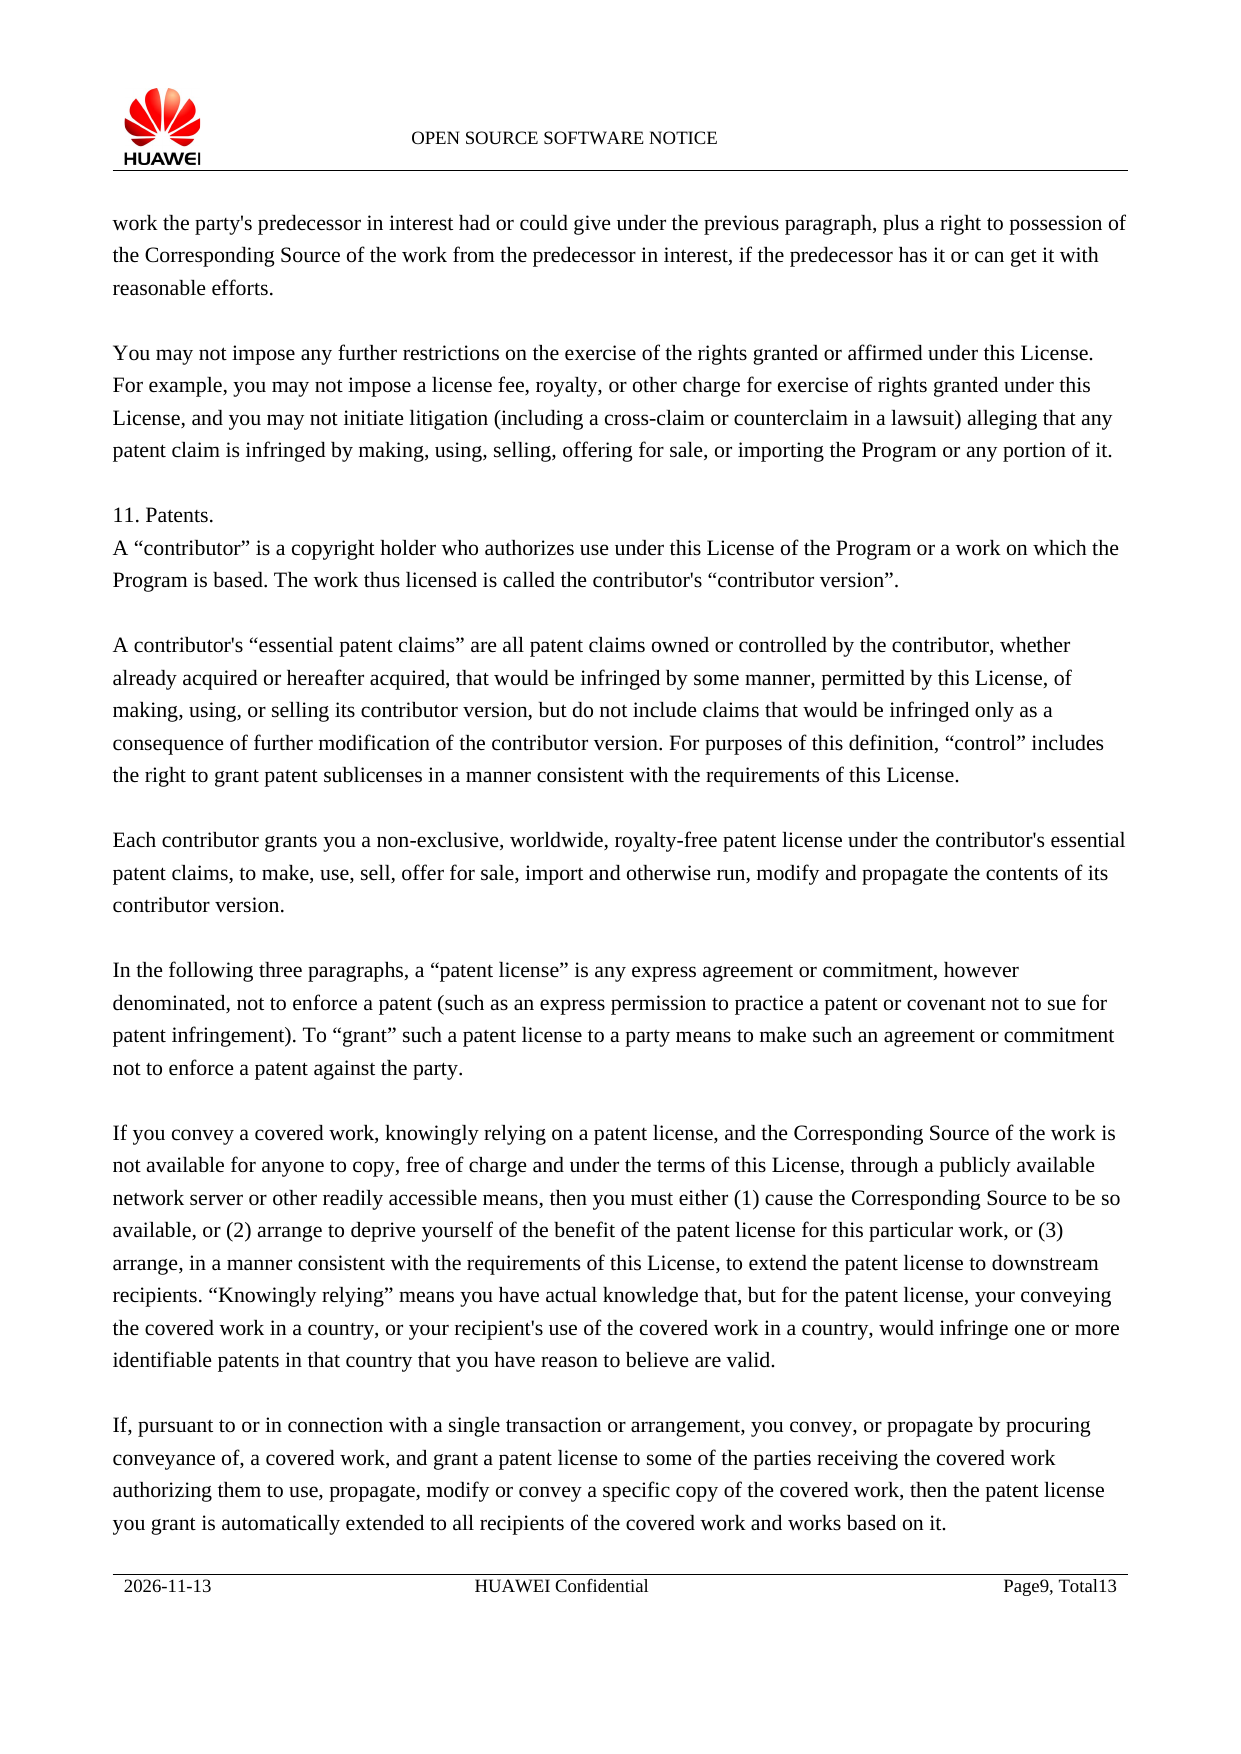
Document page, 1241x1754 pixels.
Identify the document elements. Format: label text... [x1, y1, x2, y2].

picture [124, 88, 201, 165]
